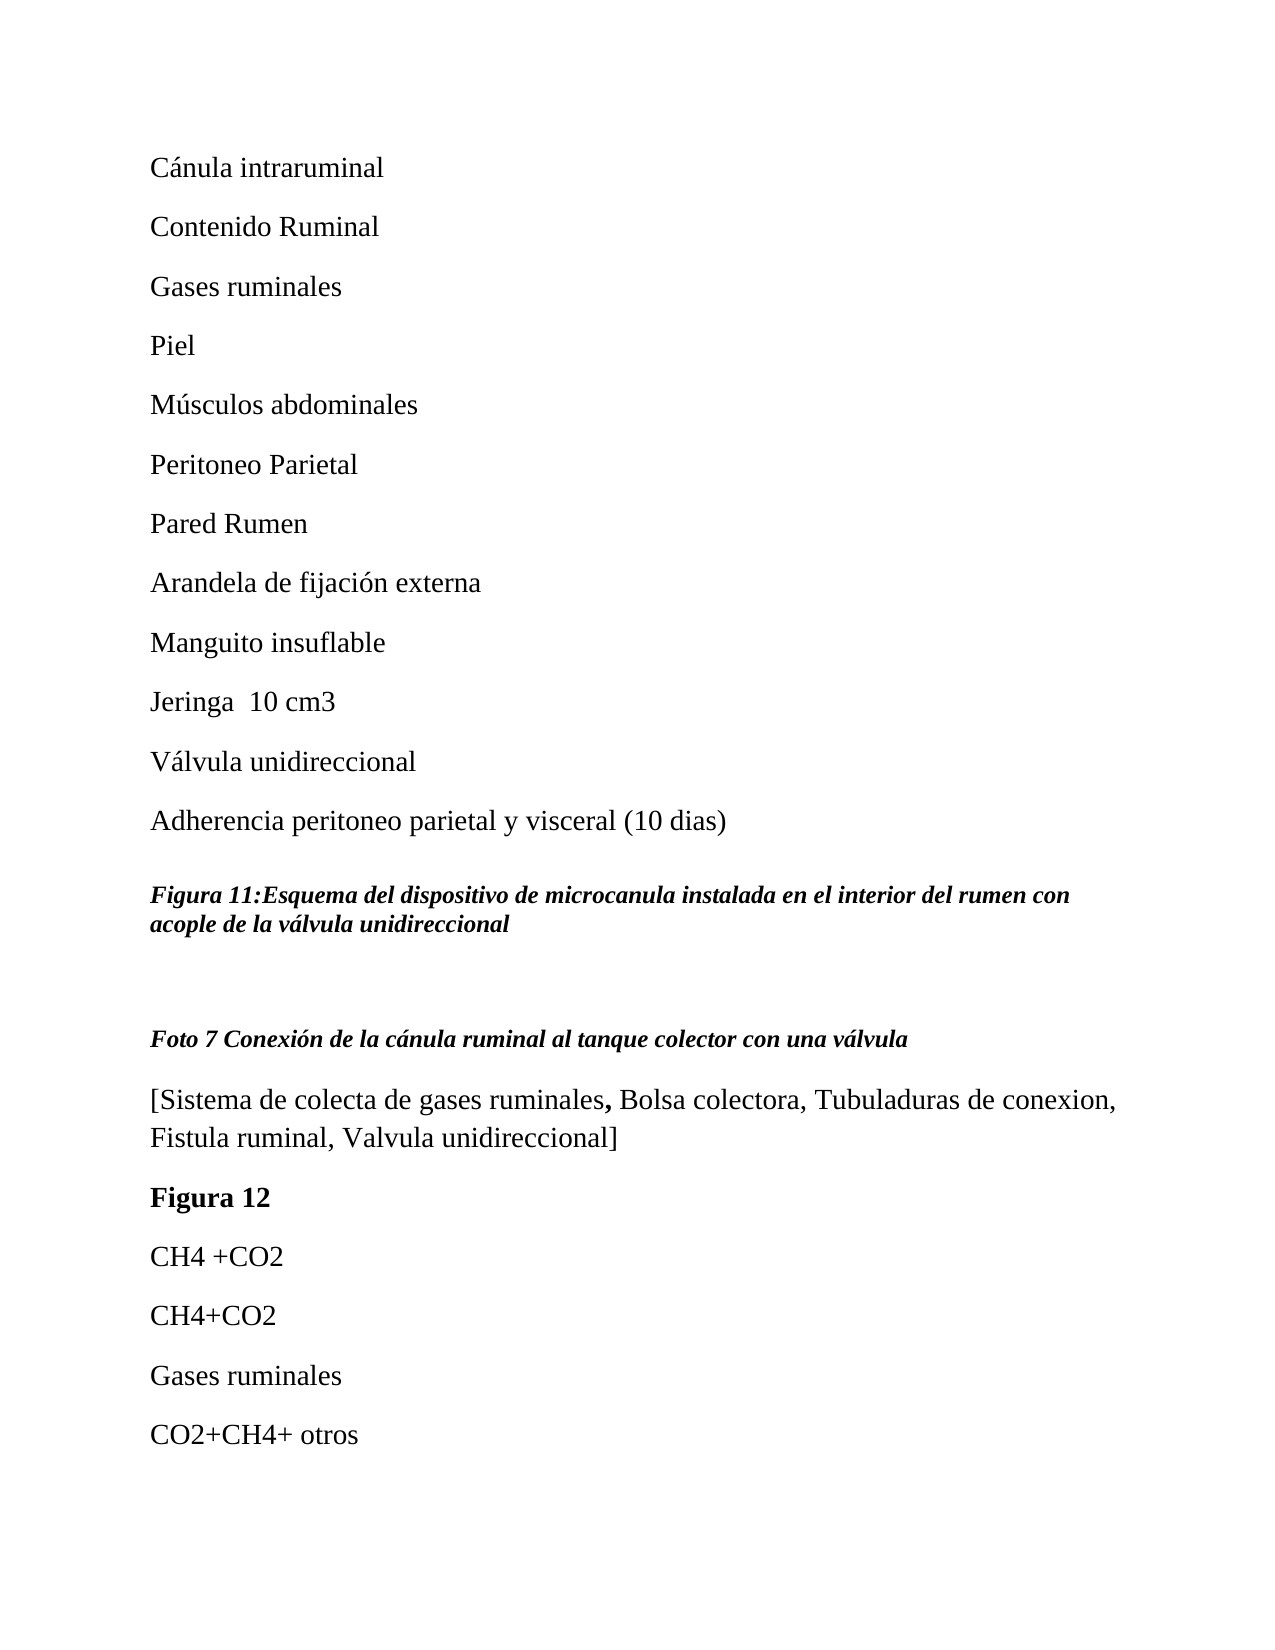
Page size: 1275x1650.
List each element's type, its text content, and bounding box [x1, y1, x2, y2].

text Gases ruminales [150, 269, 1125, 302]
text Figura 12 [150, 1180, 1125, 1213]
text Contenido Ruminal [150, 209, 1125, 243]
text Pared Rumen [150, 506, 1125, 540]
text Músculos abdominales [150, 387, 1125, 421]
text Foto 7 Conexión de la cánula ruminal al tanque colector con una válvula [150, 1024, 1125, 1053]
text CH4 +CO2 [150, 1239, 1125, 1273]
text CO2+CH4+ otros [150, 1417, 1125, 1451]
text CH4+CO2 [150, 1298, 1125, 1332]
text Arandela de fijación externa [150, 566, 1125, 599]
text Válvula unidireccional [150, 744, 1125, 777]
text Jeringa 10 cm3 [150, 684, 1125, 718]
text Peritoneo Parietal [150, 447, 1125, 480]
text Piel [150, 328, 1125, 362]
text Cánula intraruminal [150, 150, 1125, 183]
text Manguito insuflable [150, 625, 1125, 658]
text Gases ruminales [150, 1358, 1125, 1391]
text Adherencia peritoneo parietal y visceral (10 dias) [150, 803, 1125, 837]
text [Sistema de colecta de gases ruminales, Bolsa colectora, Tubuladuras de conexion, Fistula ruminal, Valvula unidireccional] [150, 1082, 1125, 1154]
text Figura 11:Esquema del dispositivo de microcanula instalada en el interior del rumen con acople de la válvula unidireccional [150, 881, 1125, 938]
